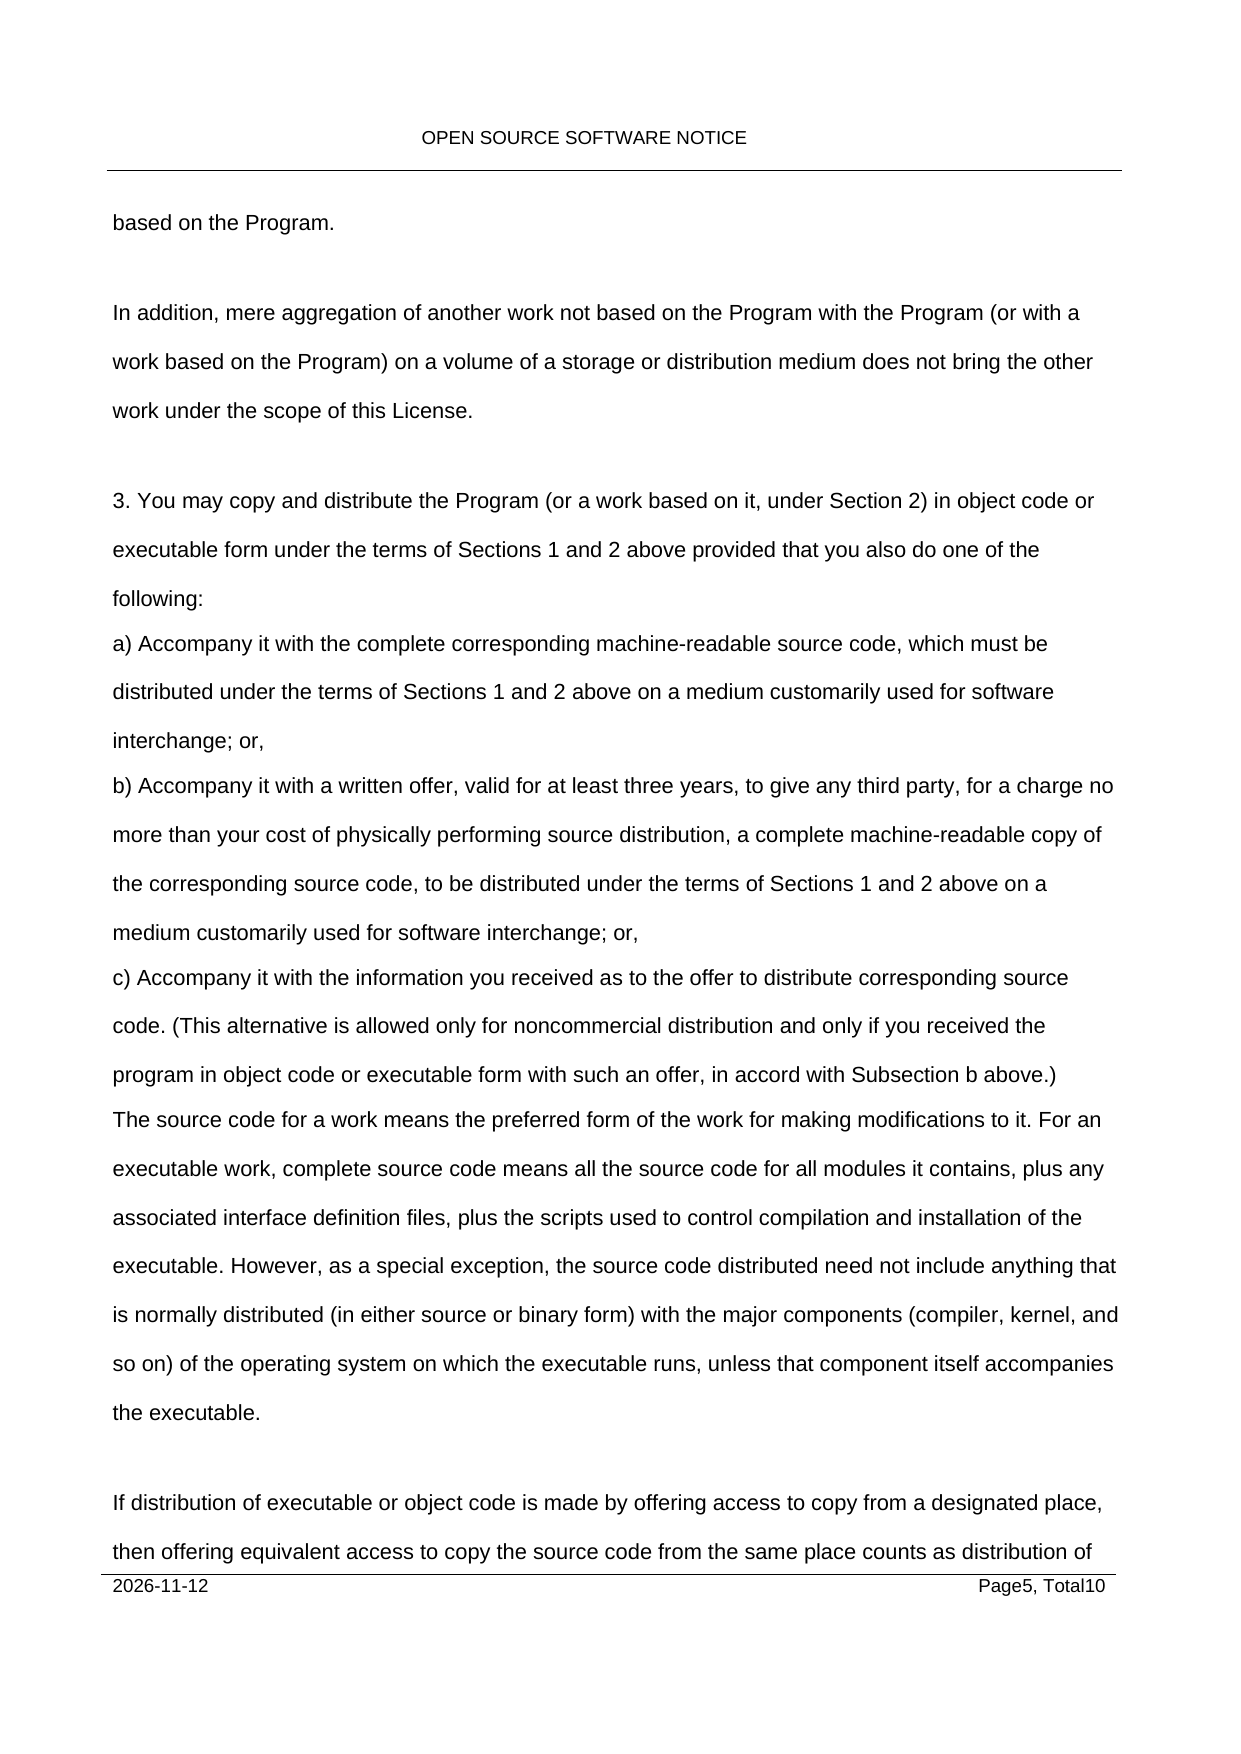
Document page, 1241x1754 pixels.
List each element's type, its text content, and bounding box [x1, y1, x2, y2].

text In addition, mere aggregation of another work not based on the Program with the Program (or with a work based on the Program) on a volume of a storage or distribution medium does not bring the other work under the scope of this License. [112, 297, 1128, 427]
text a) Accompany it with the complete corresponding machine-readable source code, which must be distributed under the terms of Sections 1 and 2 above on a medium customarily used for software interchange; or, [112, 627, 1128, 757]
text b) Accompany it with a written offer, valid for at least three years, to give any third party, for a charge no more than your cost of physically performing source distribution, a complete machine-readable copy of the corresponding source code, to be distributed under the terms of Sections 1 and 2 above on a medium customarily used for software interchange; or, [112, 769, 1128, 948]
text The source code for a work means the preferred form of the work for making modifications to it. For an executable work, complete source code means all the source code for all modules it contains, plus any associated interface definition files, plus the scripts used to control compilation and installation of the executable. However, as a special exception, the source code distributed need not include anything that is normally distributed (in either source or binary form) with the major components (compiler, kernel, and so on) of the operating system on which the executable runs, unless that component itself accompanies the executable. [112, 1103, 1128, 1428]
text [112, 206, 1128, 239]
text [112, 1486, 1128, 1567]
text c) Accompany it with the information you received as to the offer to distribute corresponding source code. (This alternative is allowed only for noncommercial distribution and only if you received the program in object code or executable form with such an offer, in accord with Subsection b above.) [112, 961, 1128, 1091]
text 3. You may copy and distribute the Program (or a work based on it, under Section 2) in object code or executable form under the terms of Sections 1 and 2 above provided that you also do one of the following: [112, 484, 1128, 614]
